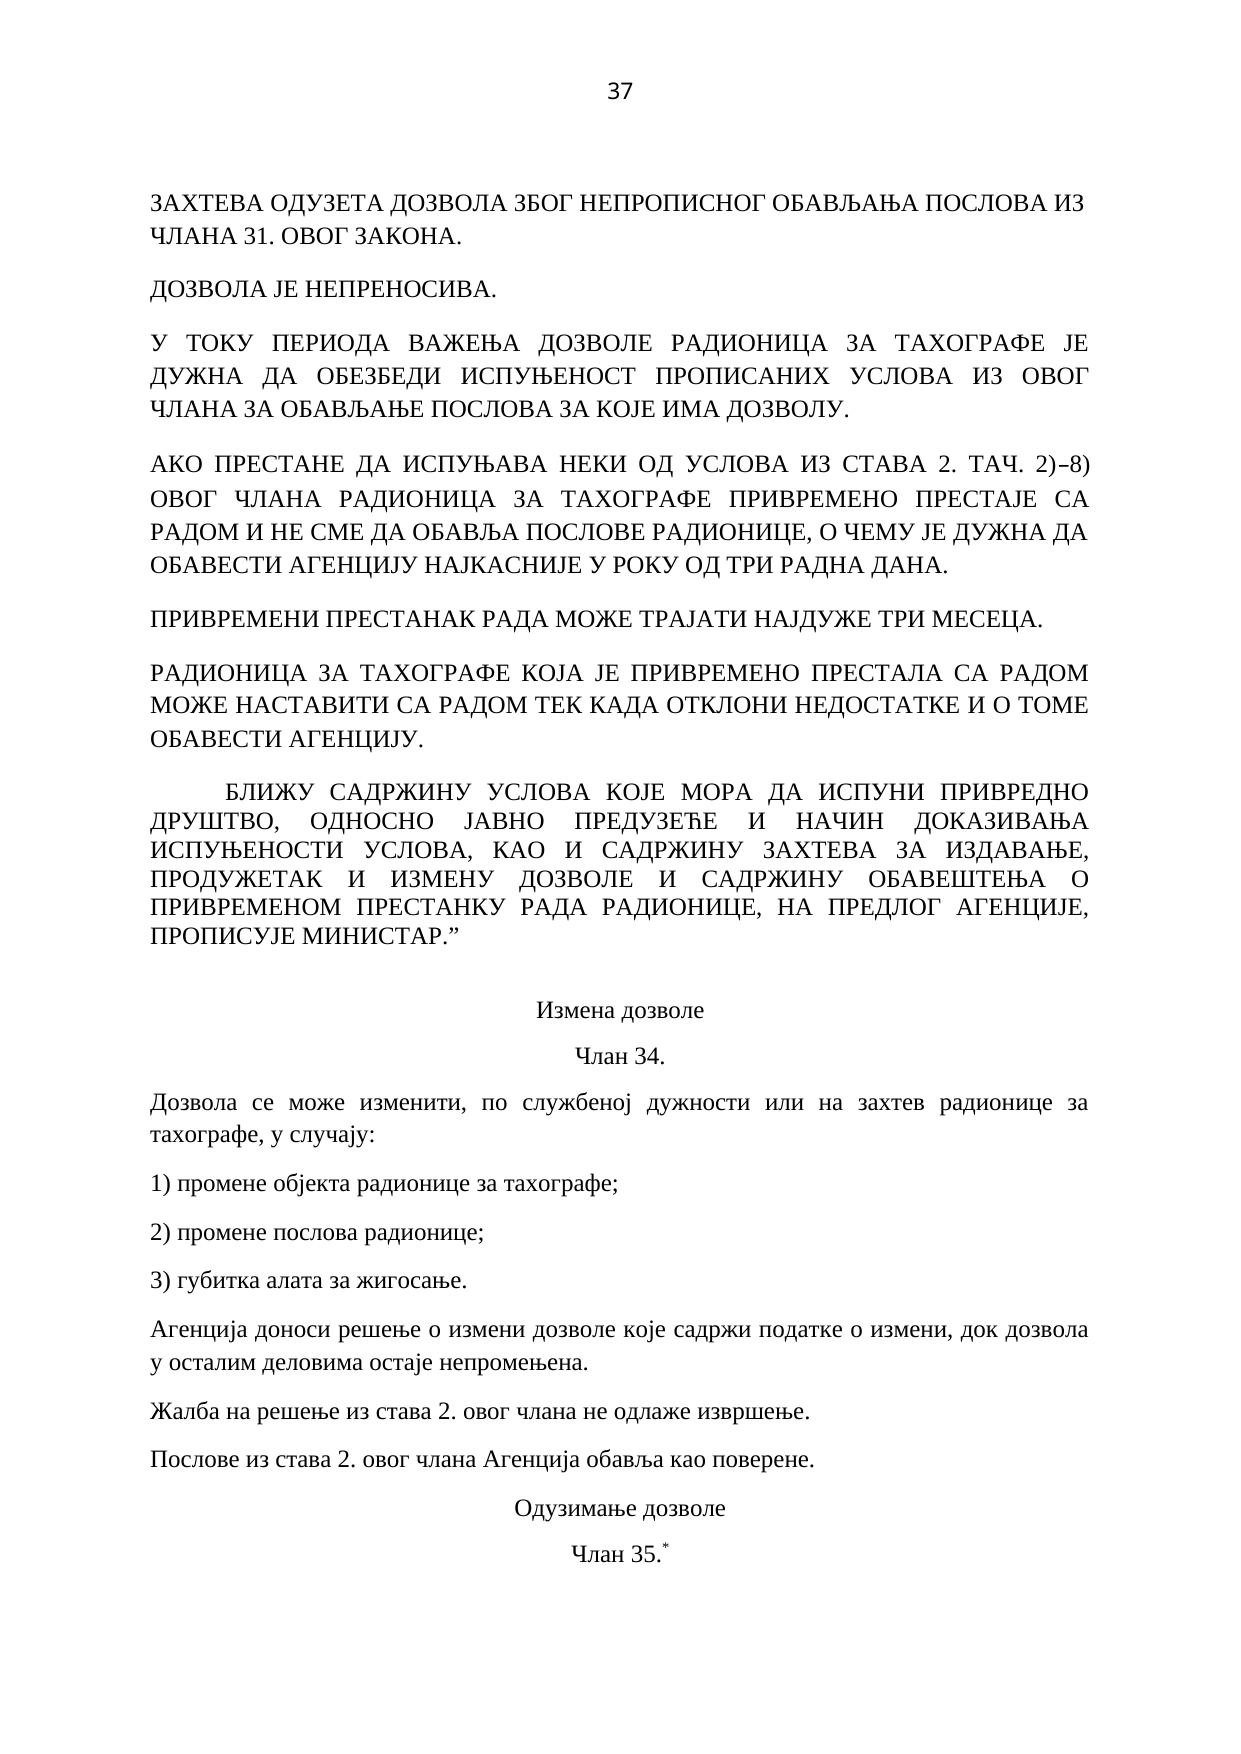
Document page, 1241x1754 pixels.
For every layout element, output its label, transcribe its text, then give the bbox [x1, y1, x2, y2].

text 2) промене послова радионице; [150, 1217, 1090, 1246]
text Агенција доноси решење о измени дозволе које садржи податке о измени, док дозвола у осталим деловима остаје непромењена. [150, 1314, 1090, 1376]
text 1) промене објекта радионице за тахографе; [150, 1168, 1090, 1197]
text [150, 188, 1090, 249]
text РАДИОНИЦА ЗА ТАХОГРАФЕ КОЈА ЈЕ ПРИВРЕМЕНО ПРЕСТАЛА СА РАДОМ МОЖЕ НАСТАВИТИ СА РАДОМ ТЕК КАДА ОТКЛОНИ НЕДОСТАТКЕ И О ТОМЕ ОБАВЕСТИ АГЕНЦИЈУ. [150, 658, 1090, 752]
text Дозвола се може изменити, по службеној дужности или на захтев радионице за тахографе, у случају: [150, 1087, 1090, 1148]
text Жалба на решење из става 2. овог члана не одлаже извршење. [150, 1396, 1090, 1424]
text Члан 35.* [150, 1539, 1090, 1567]
text БЛИЖУ САДРЖИНУ УСЛОВА КОЈЕ МОРА ДА ИСПУНИ ПРИВРЕДНО ДРУШТВО, ОДНОСНО ЈАВНО ПРЕДУЗЕЋЕ И НАЧИН ДОКАЗИВАЊА ИСПУЊЕНОСТИ УСЛОВА, КАО И САДРЖИНУ ЗАХТЕВА ЗА ИЗДАВАЊЕ, ПРОДУЖЕТАК И ИЗМЕНУ ДОЗВОЛЕ И САДРЖИНУ ОБАВЕШТЕЊА О ПРИВРЕМЕНОМ ПРЕСТАНКУ РАДА РАДИОНИЦЕ, НА ПРЕДЛОГ АГЕНЦИЈЕ, ПРОПИСУЈЕ МИНИСТАР.ˮ [150, 777, 1090, 950]
text ПРИВРЕМЕНИ ПРЕСТАНАК РАДА МОЖЕ ТРАЈАТИ НАЈДУЖЕ ТРИ МЕСЕЦА. [150, 604, 1090, 632]
text ДОЗВОЛА ЈЕ НЕПРЕНОСИВА. [150, 274, 1090, 303]
text Одузимање дозволе [150, 1493, 1090, 1522]
text Измена дозволе [150, 996, 1090, 1024]
text У ТОКУ ПЕРИОДА ВАЖЕЊА ДОЗВОЛЕ РАДИОНИЦА ЗА ТАХОГРАФЕ ЈЕ ДУЖНА ДА ОБЕЗБЕДИ ИСПУЊЕНОСТ ПРОПИСАНИХ УСЛОВА ИЗ ОВОГ ЧЛАНА ЗА ОБАВЉАЊЕ ПОСЛОВА ЗА КОЈЕ ИМА ДОЗВОЛУ. [150, 328, 1090, 423]
text 3) губитка алата за жигосање. [150, 1266, 1090, 1294]
text Послове из става 2. овог члана Агенција обавља као поверене. [150, 1444, 1090, 1473]
text Члан 34. [150, 1041, 1090, 1070]
text АКО ПРЕСТАНЕ ДА ИСПУЊАВА НЕКИ ОД УСЛОВА ИЗ СТАВА 2. ТАЧ. 2)–8) ОВОГ ЧЛАНА РАДИОНИЦА ЗА ТАХОГРАФЕ ПРИВРЕМЕНО ПРЕСТАЈЕ СА РАДОМ И НЕ СМЕ ДА ОБАВЉА ПОСЛОВЕ РАДИОНИЦЕ, О ЧЕМУ ЈЕ ДУЖНА ДА ОБАВЕСТИ АГЕНЦИЈУ НАЈКАСНИЈЕ У РОКУ ОД ТРИ РАДНА ДАНА. [150, 448, 1090, 579]
